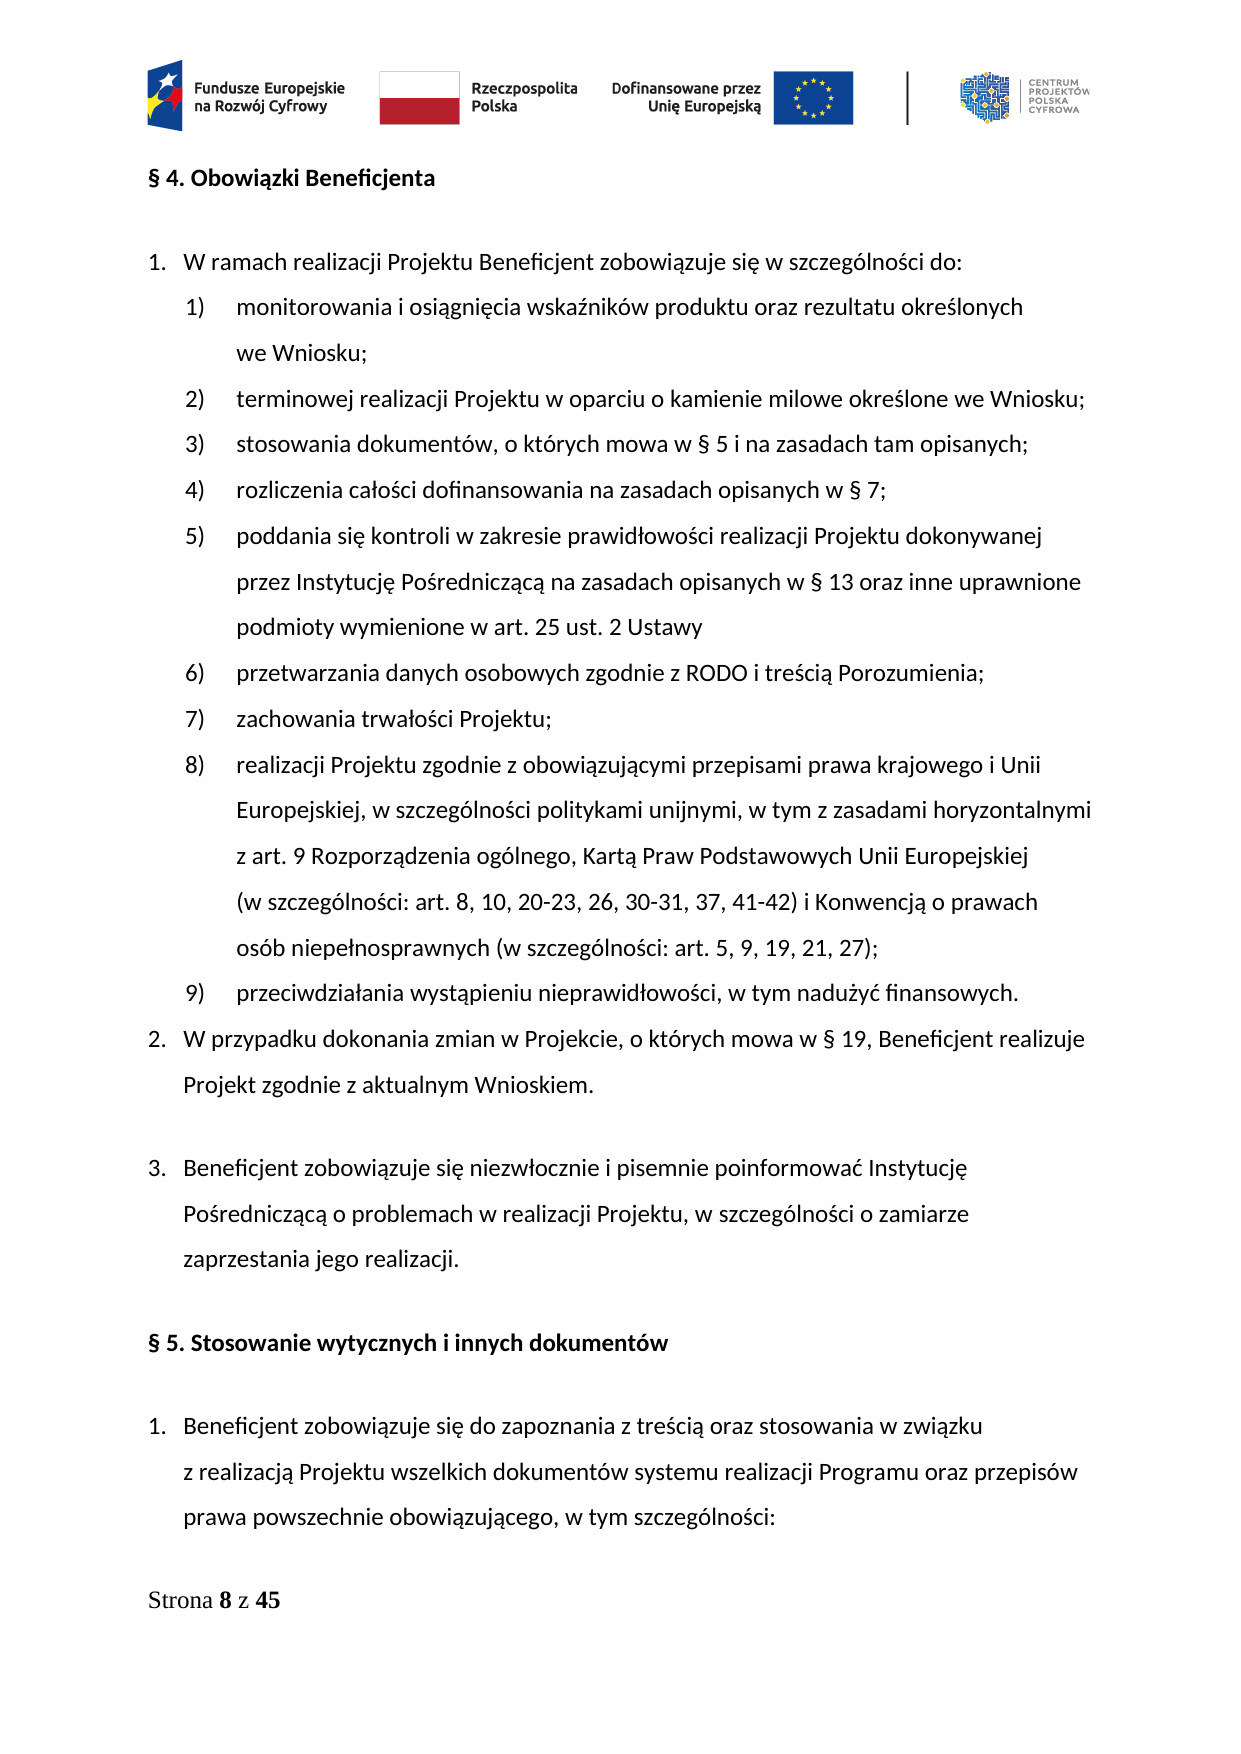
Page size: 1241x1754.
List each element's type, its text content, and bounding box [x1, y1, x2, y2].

list zachowania trwałości Projektu; [185, 703, 1093, 733]
list poddania się kontroli w zakresie prawidłowości realizacji Projektu dokonywanej przez Instytucję Pośredniczącą na zasadach opisanych w § 13 oraz inne uprawnione podmioty wymienione w art. 25 ust. 2 Ustawy [185, 520, 1093, 642]
list Beneficjent zobowiązuje się do zapoznania z treścią oraz stosowania w związku z realizacją Projektu wszelkich dokumentów systemu realizacji Programu oraz przepisów prawa powszechnie obowiązującego, w tym szczególności: [148, 1410, 1093, 1532]
subtitle § 4. Obowiązki Beneficjenta [148, 162, 1093, 193]
list rozliczenia całości dofinansowania na zasadach opisanych w § 7; [185, 474, 1093, 505]
list przeciwdziałania wystąpieniu nieprawidłowości, w tym nadużyć finansowych. [185, 977, 1093, 1008]
list przetwarzania danych osobowych zgodnie z RODO i treścią Porozumienia; [185, 657, 1093, 688]
list stosowania dokumentów, o których mowa w § 5 i na zasadach tam opisanych; [185, 429, 1093, 459]
picture [147, 60, 1090, 131]
subtitle § 5. Stosowanie wytycznych i innych dokumentów [148, 1327, 1093, 1357]
list Beneficjent zobowiązuje się niezwłocznie i pisemnie poinformować Instytucję Pośredniczącą o problemach w realizacji Projektu, w szczególności o zamiarze zaprzestania jego realizacji. [148, 1152, 1093, 1274]
list W przypadku dokonania zmian w Projekcie, o których mowa w § 19, Beneficjent realizuje Projekt zgodnie z aktualnym Wnioskiem. [148, 1023, 1093, 1099]
list W ramach realizacji Projektu Beneficjent zobowiązuje się w szczególności do: [148, 246, 1093, 276]
list terminowej realizacji Projektu w oparciu o kamienie milowe określone we Wniosku; [185, 383, 1093, 413]
list monitorowania i osiągnięcia wskaźników produktu oraz rezultatu określonych we Wniosku; [185, 291, 1093, 368]
list realizacji Projektu zgodnie z obowiązującymi przepisami prawa krajowego i Unii Europejskiej, w szczególności politykami unijnymi, w tym z zasadami horyzontalnymi z art. 9 Rozporządzenia ogólnego, Kartą Praw Podstawowych Unii Europejskiej (w szczególności: art. 8, 10, 20-23, 26, 30-31, 37, 41-42) i Konwencją o prawach osób niepełnosprawnych (w szczególności: art. 5, 9, 19, 21, 27); [185, 749, 1093, 962]
